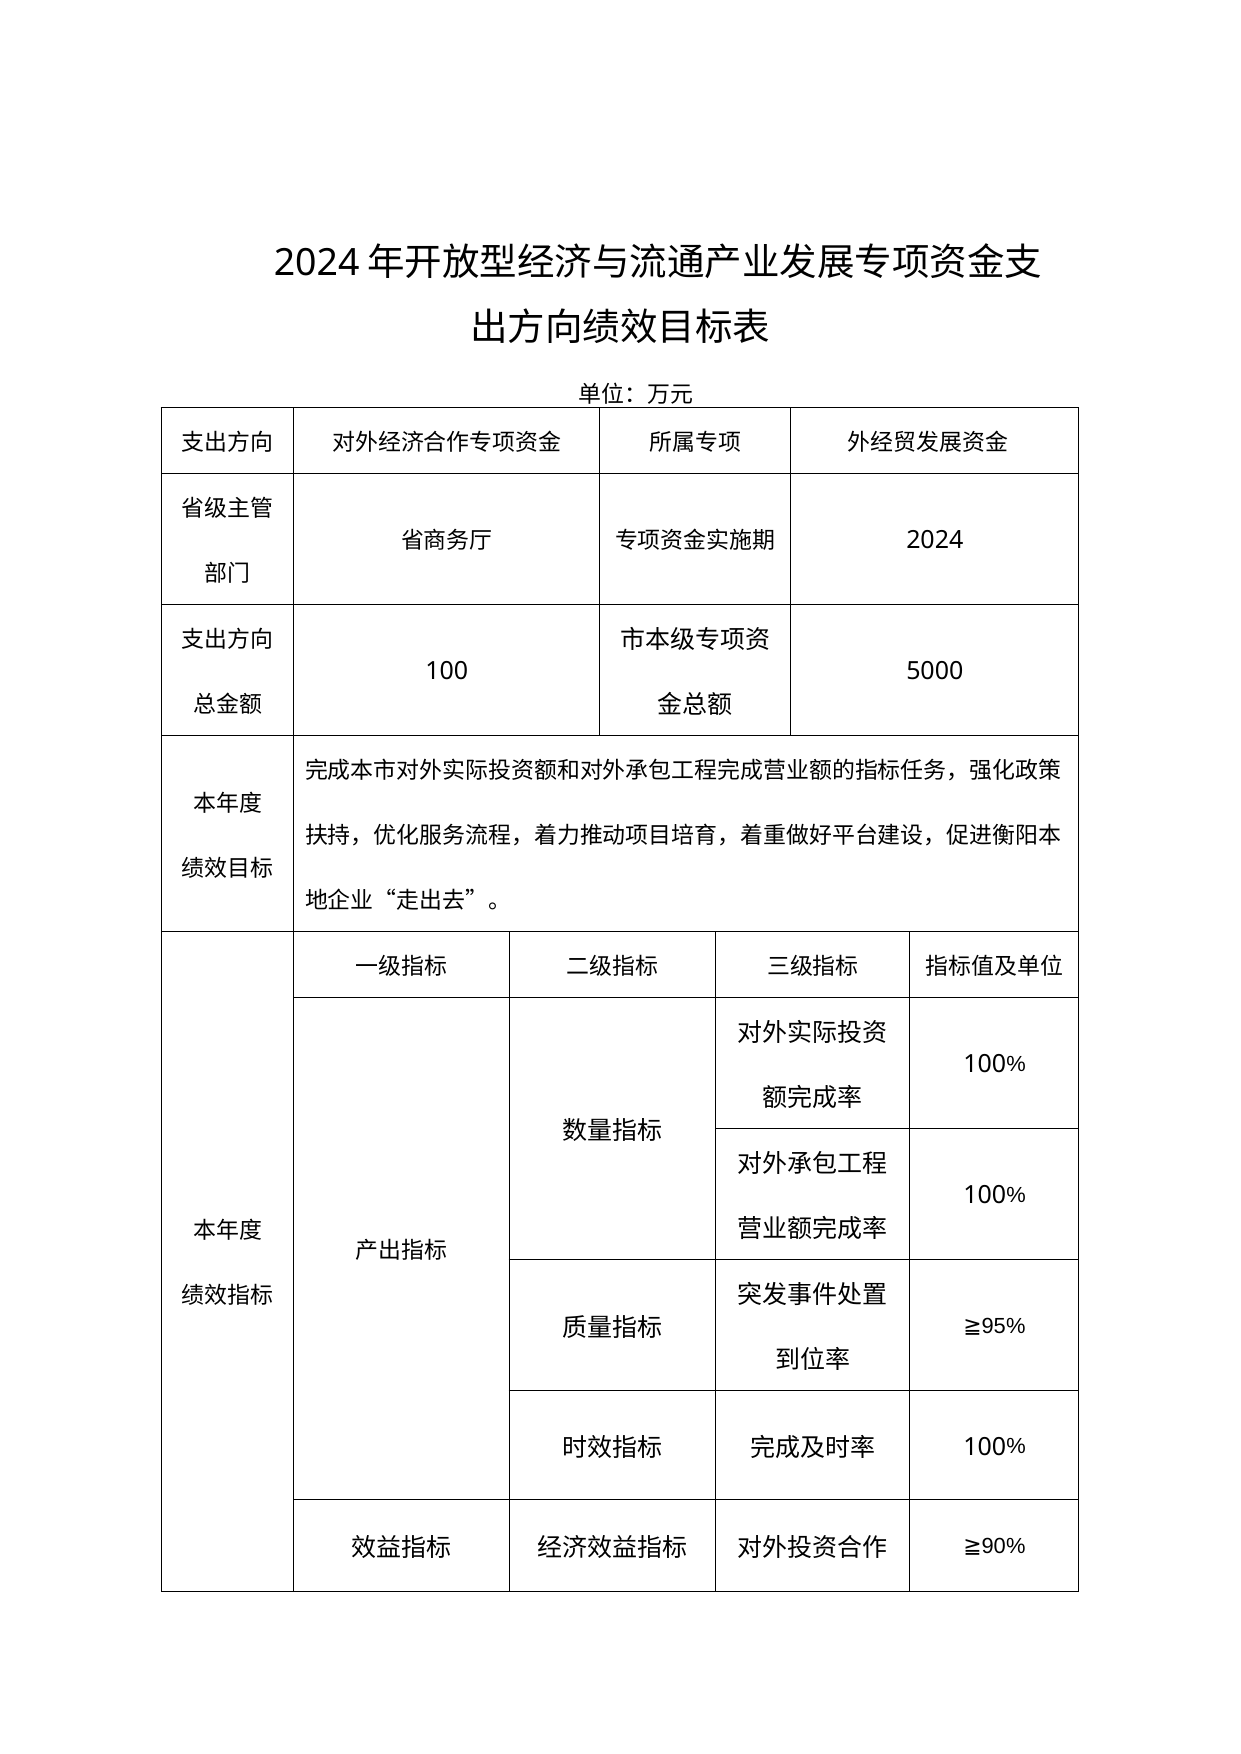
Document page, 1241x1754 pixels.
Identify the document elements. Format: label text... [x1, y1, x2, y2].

table_header 支出方向 [162, 408, 293, 473]
table_cell 5000 [791, 605, 1078, 735]
table_cell 三级指标 [716, 932, 909, 997]
table_cell 100% [910, 1391, 1078, 1499]
table_header 所属专项 [600, 408, 790, 473]
table_cell 对外承包工程营业额完成率 [716, 1129, 909, 1259]
table_cell 2024 [791, 474, 1078, 604]
table_cell 本年度 绩效目标 [162, 736, 293, 931]
table_cell 质量指标 [510, 1260, 715, 1390]
table_cell 完成及时率 [716, 1391, 909, 1499]
table_cell 100 [294, 605, 599, 735]
table_cell 市本级专项资金总额 [600, 605, 790, 735]
table_cell 完成本市对外实际投资额和对外承包工程完成营业额的指标任务，强化政策扶持，优化服务流程，着力推动项目培育，着重做好平台建设，促进衡阳本地企业“走出去”。 [294, 736, 1078, 931]
table_cell 对外投资合作项目运营发展能力 [716, 1500, 909, 1591]
table_cell 经济效益指标 [510, 1500, 715, 1591]
table_cell ≧95% [910, 1260, 1078, 1390]
table_cell 对外实际投资额完成率 [716, 998, 909, 1128]
table_cell 二级指标 [510, 932, 715, 997]
table_cell 100% [910, 1129, 1078, 1259]
table_cell 突发事件处置到位率 [716, 1260, 909, 1390]
table_cell 省级主管部门 [162, 474, 293, 604]
table_cell 支出方向总金额 [162, 605, 293, 735]
table_cell 本年度 绩效指标 [162, 932, 293, 1591]
table_header 对外经济合作专项资金 [294, 408, 599, 473]
table_cell 产出指标 [294, 998, 509, 1499]
table_cell 一级指标 [294, 932, 509, 997]
table_header 外经贸发展资金 [791, 408, 1078, 473]
table_cell 专项资金实施期 [600, 474, 790, 604]
table_cell 数量指标 [510, 998, 715, 1259]
text 单位：万元 [187, 382, 1053, 407]
text 2024年开放型经济与流通产业发展专项资金支出方向绩效目标表 [187, 227, 1053, 357]
table_cell 指标值及单位 [910, 932, 1078, 997]
table_cell 时效指标 [510, 1391, 715, 1499]
table_cell 效益指标 满意度指标 [294, 1500, 509, 1591]
table_cell ≧90% [910, 1500, 1078, 1591]
table_cell 100% [910, 998, 1078, 1128]
table_cell 省商务厅 [294, 474, 599, 604]
